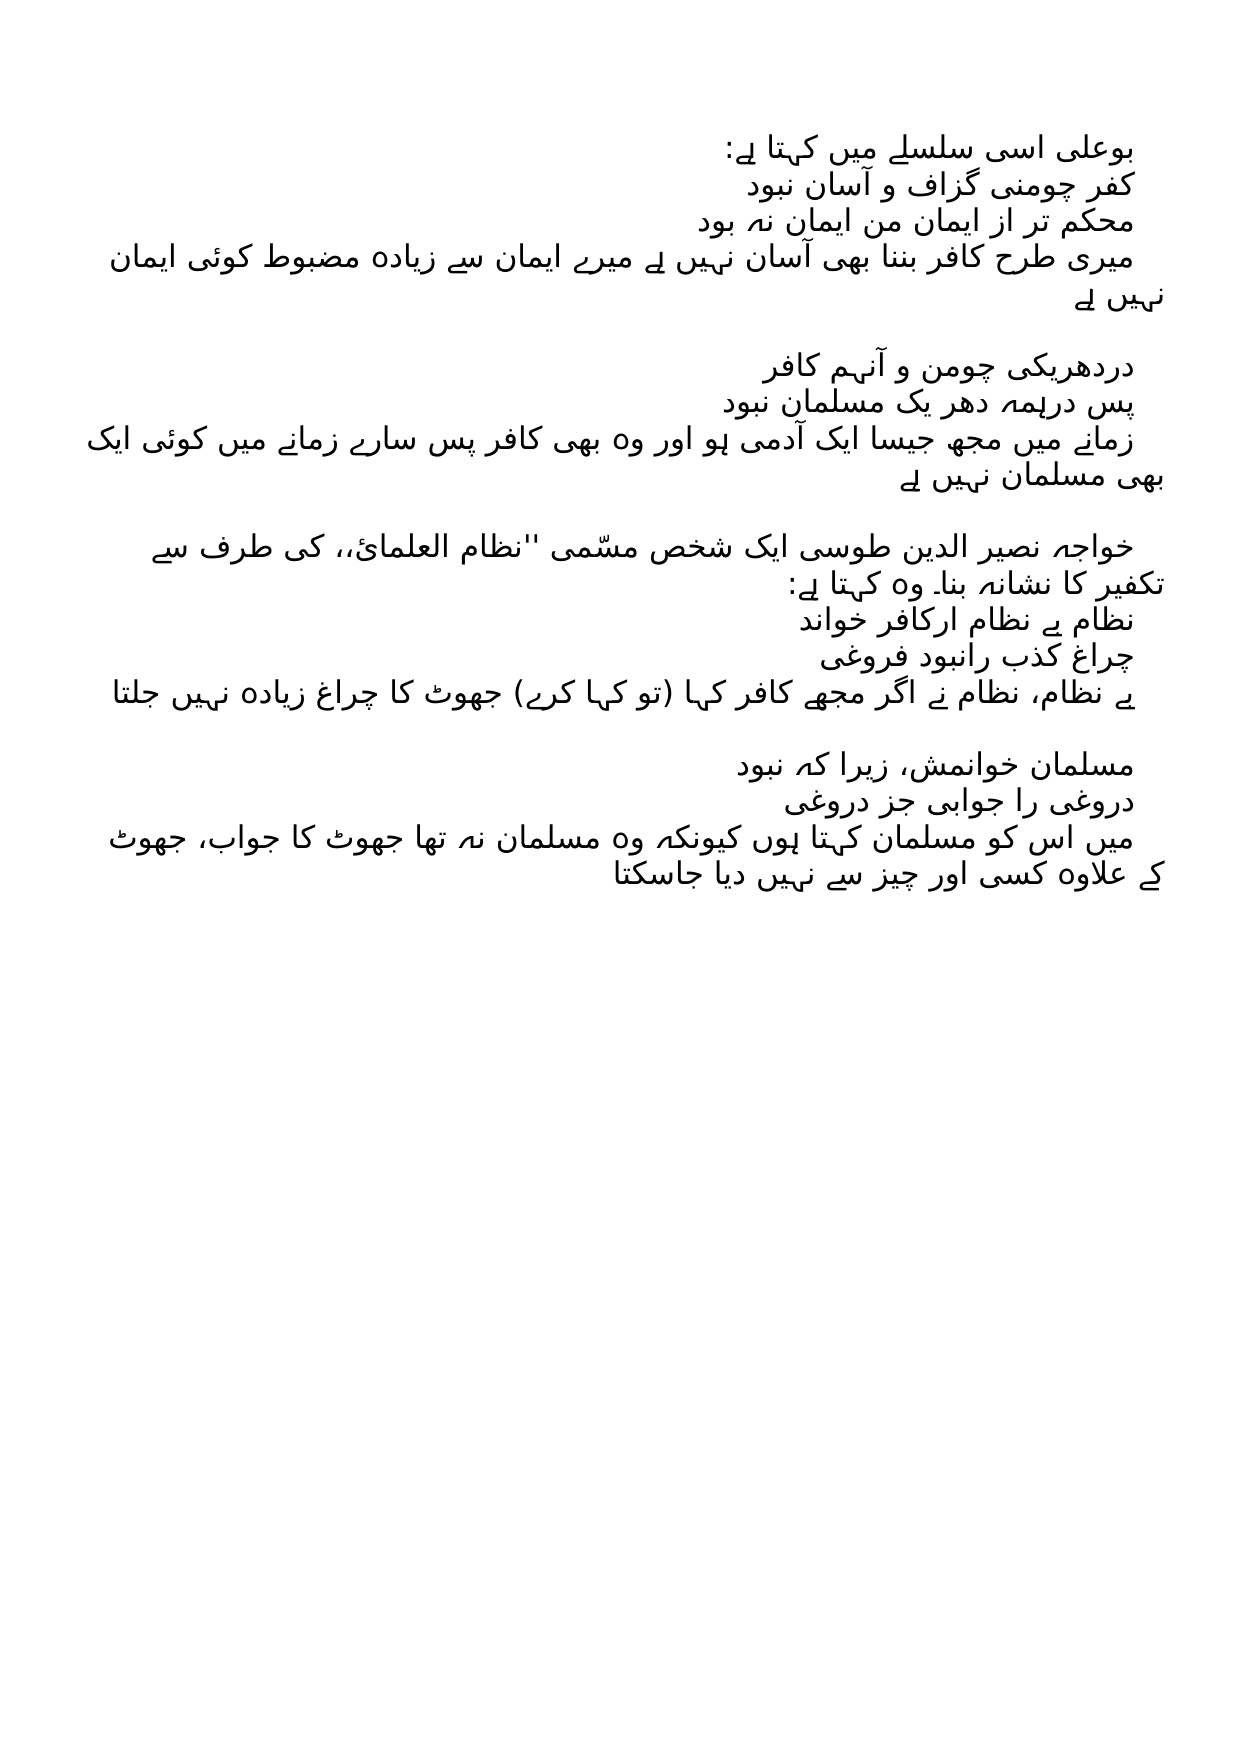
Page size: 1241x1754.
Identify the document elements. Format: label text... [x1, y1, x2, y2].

text چراغ کذب رانبود فروغی [75, 638, 1165, 674]
text محکم تر از ایمان من ایمان نہ بود [75, 202, 1165, 239]
text پس درہمہ دھر یک مسلمان نبود [75, 384, 1165, 420]
text زمانے میں مجھ جیسا ایک آدمی ہو اور وہ بھی کافر پس سارے زمانے میں کوئی ایک بھی مسلمان نہیں ہے [75, 420, 1165, 493]
text نظام بے نظام ارکافر خواند [75, 601, 1165, 638]
text بے نظام، نظام نے اگر مجھے کافر کہا (تو کہا کرے) جھوٹ کا چراغ زیادہ نہیں جلتا [75, 674, 1165, 711]
text میری طرح کافر بننا بھی آسان نہیں ہے میرے ایمان سے زیادہ مضبوط کوئی ایمان نہیں ہے [75, 239, 1165, 311]
text بوعلی اسی سلسلے میں کہتا ہے: [75, 130, 1165, 166]
text خواجہ نصیر الدین طوسی ایک شخص مسّمی ''نظام العلمائ،، کی طرف سے تکفیر کا نشانہ بنا۔ وہ کہتا ہے: [75, 529, 1165, 601]
text مسلمان خوانمش، زیرا کہ نبود [75, 746, 1165, 783]
text میں اس کو مسلمان کہتا ہوں کیونکہ وہ مسلمان نہ تھا جھوٹ کا جواب، جھوٹ کے علاوہ کسی اور چیز سے نہیں دیا جاسکتا [75, 819, 1165, 892]
text دردھریکی چومن و آنہم کافر [75, 347, 1165, 384]
text دروغی را جوابی جز دروغی [75, 783, 1165, 819]
text کفر چومنی گزاف و آسان نبود [75, 166, 1165, 202]
